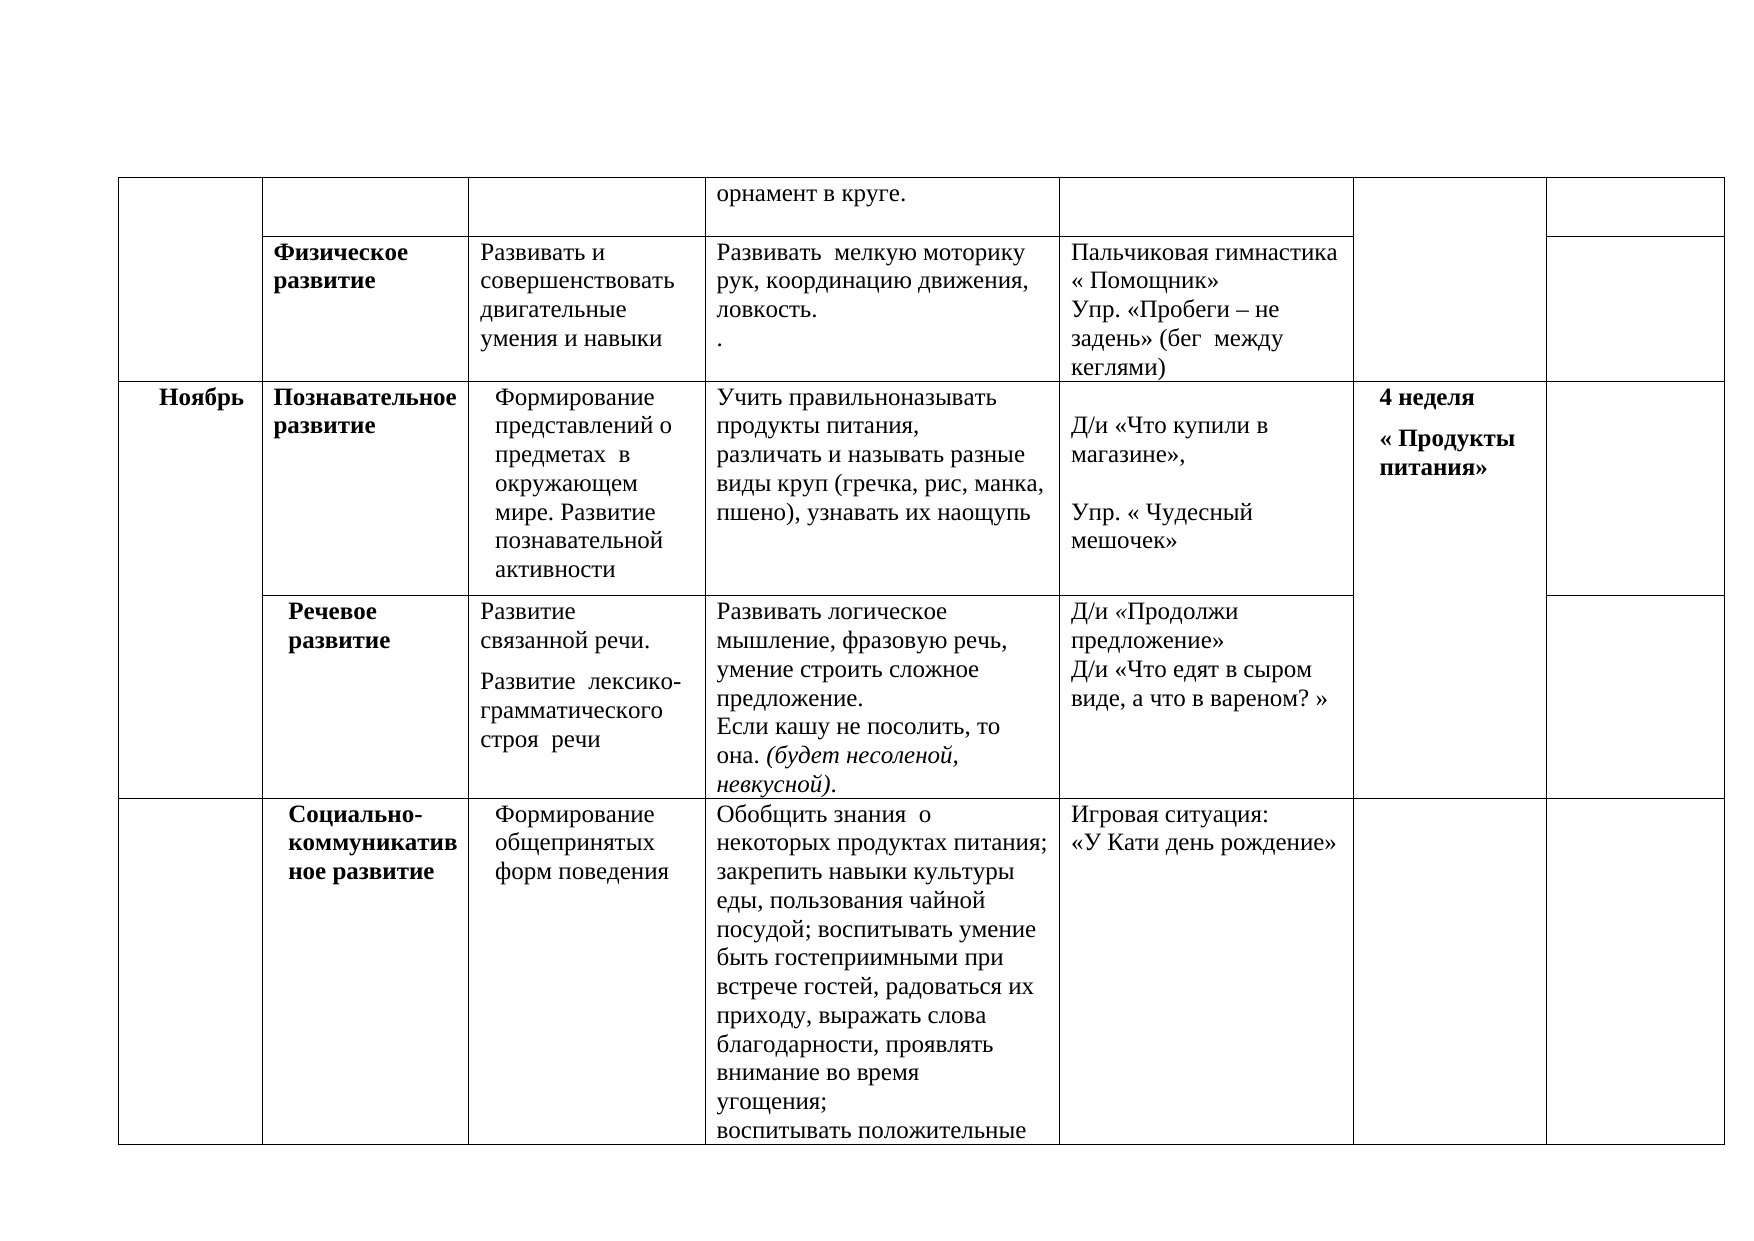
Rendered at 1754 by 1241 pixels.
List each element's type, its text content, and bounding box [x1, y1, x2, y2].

table_cell Физическое развитие [263, 237, 468, 381]
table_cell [1060, 799, 1353, 1144]
table_cell Ноябрь [119, 382, 262, 798]
table_cell Познавательное развитие [263, 382, 468, 595]
table_cell [1547, 596, 1724, 798]
table_cell Д/и «Продолжи предложение» Д/и «Что едят в сыром виде, а что в вареном? » [1060, 596, 1353, 798]
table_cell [263, 799, 468, 1144]
table_cell Учить правильноназывать продукты питания, различать и называть разные виды круп (гречка, рис, манка, пшено), узнавать их наощупь [706, 382, 1059, 595]
table_cell [119, 799, 262, 1144]
table_cell Развитие связанной речи. Развитие лексико-грамматического строя речи [469, 596, 705, 798]
table_cell Речевое развитие [263, 596, 468, 798]
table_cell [263, 178, 468, 236]
table_cell Развивать логическое мышление, фразовую речь, умение строить сложное предложение. Если кашу не посолить, то она. (будет несоленой, невкусной). [706, 596, 1059, 798]
table_cell Развивать и совершенствовать двигательные умения и навыки [469, 237, 705, 381]
table_cell [1547, 237, 1724, 381]
table_cell [1354, 178, 1546, 381]
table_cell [1060, 178, 1353, 236]
table_cell Формирование представлений о предметах в окружающем мире. Развитие познавательной активности [469, 382, 705, 595]
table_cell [706, 178, 1059, 236]
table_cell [706, 799, 1059, 1144]
table_cell Пальчиковая гимнастика « Помощник» Упр. «Пробеги – не задень» (бег между кеглями) [1060, 237, 1353, 381]
table_cell 4 неделя « Продукты питания» [1354, 382, 1546, 798]
table_cell [119, 178, 262, 381]
table_cell Развивать мелкую моторику рук, координацию движения, ловкость. . [706, 237, 1059, 381]
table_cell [469, 178, 705, 236]
table_cell [1547, 382, 1724, 595]
table_cell [1547, 799, 1724, 1144]
table_cell [1547, 178, 1724, 236]
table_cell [469, 799, 705, 1144]
table_cell [1354, 799, 1546, 1144]
table_cell Д/и «Что купили в магазине», Упр. « Чудесный мешочек» [1060, 382, 1353, 595]
